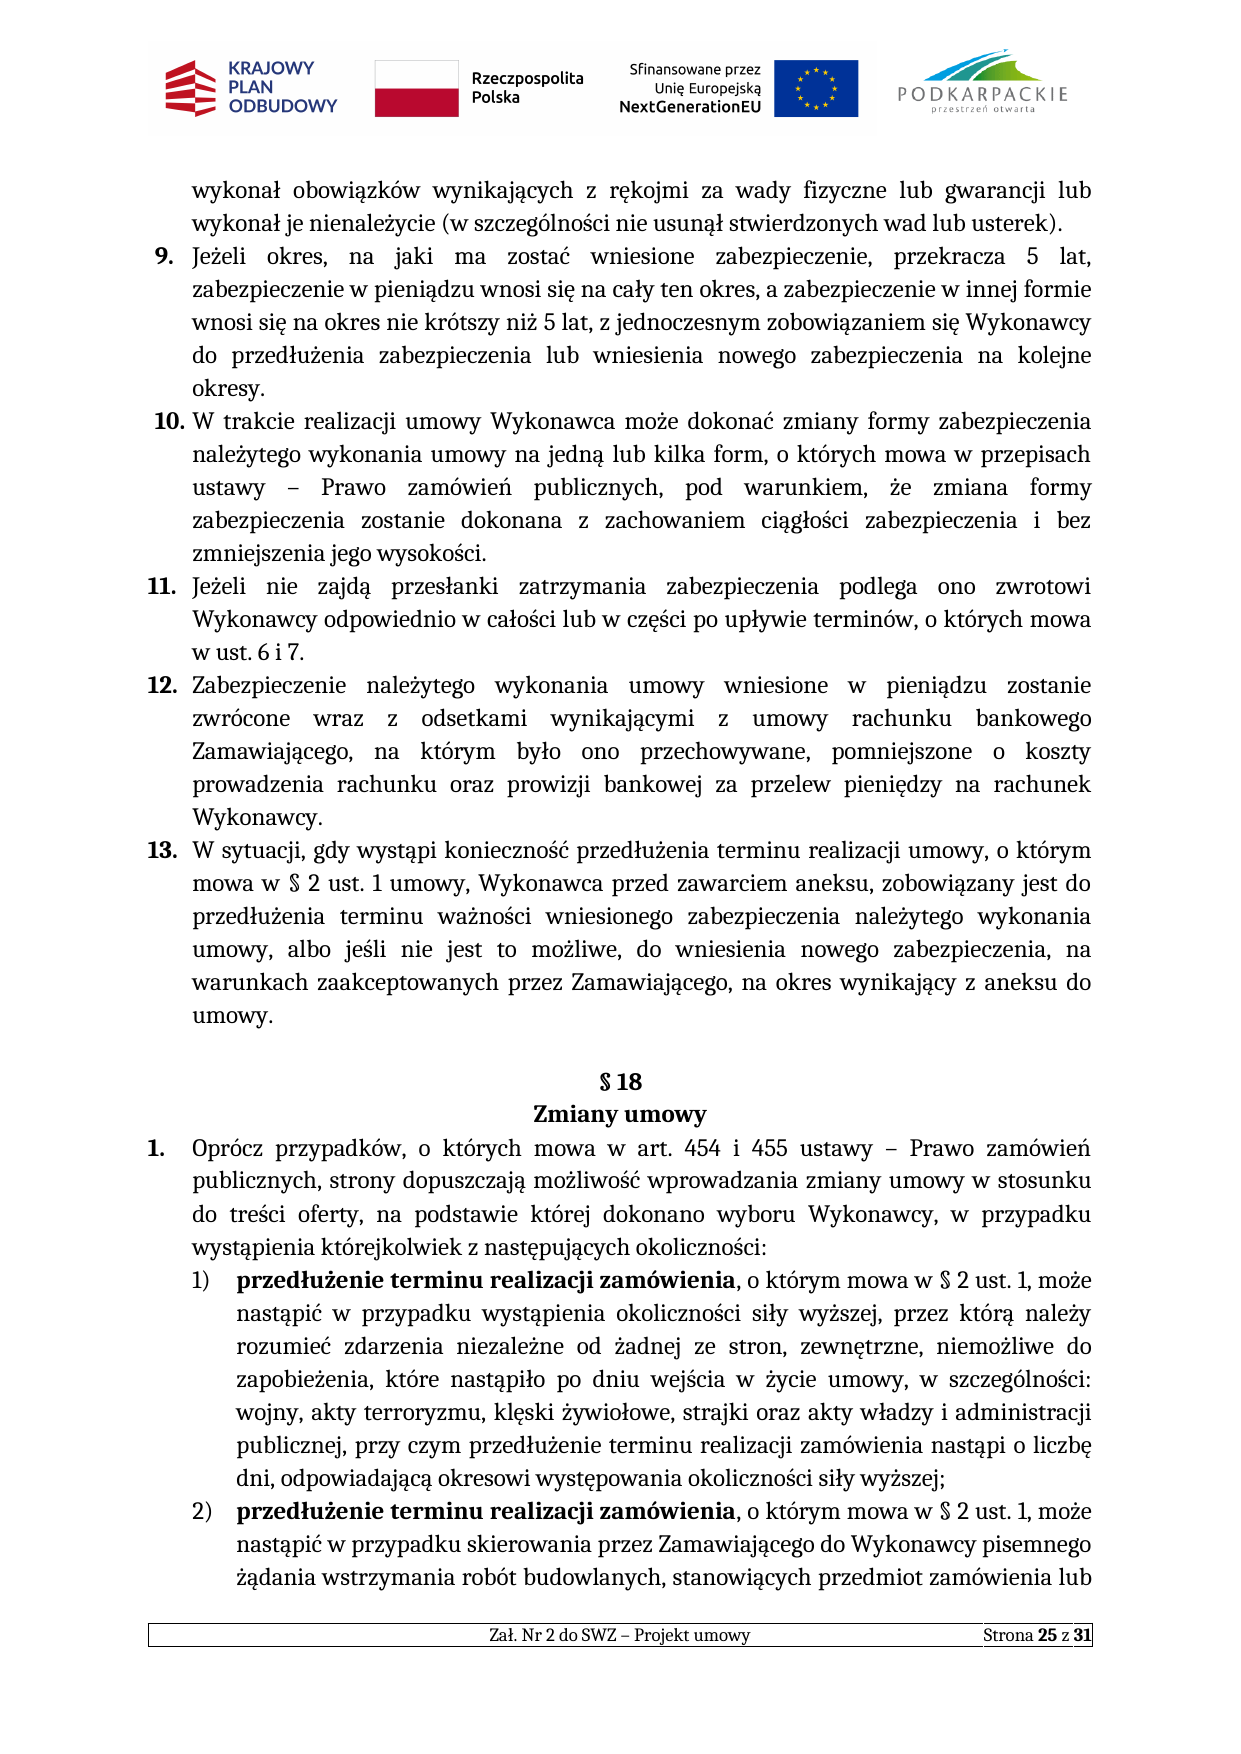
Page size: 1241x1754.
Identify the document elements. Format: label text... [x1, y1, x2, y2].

list Oprócz przypadków, o których mowa w art. 454 i 455 ustawy – Prawo zamówień publicznych, strony dopuszczają możliwość wprowadzania zmiany umowy w stosunku do treści oferty, na podstawie której dokonano wyboru Wykonawcy, w przypadku wystąpienia którejkolwiek z następujących okoliczności: [148, 1133, 1093, 1261]
text Zmiany umowy [148, 1100, 1093, 1129]
picture [147, 27, 1089, 136]
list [192, 1497, 1093, 1591]
text § 18 [148, 1067, 1093, 1096]
list Zabezpieczenie należytego wykonania umowy wniesione w pieniądzu zostanie zwrócone wraz z odsetkami wynikającymi z umowy rachunku bankowego Zamawiającego, na którym było ono przechowywane, pomniejszone o koszty prowadzenia rachunku oraz prowizji bankowej za przelew pieniędzy na rachunek Wykonawcy. [148, 671, 1093, 832]
list W trakcie realizacji umowy Wykonawca może dokonać zmiany formy zabezpieczenia należytego wykonania umowy na jedną lub kilka form, o których mowa w przepisach ustawy – Prawo zamówień publicznych, pod warunkiem, że zmiana formy zabezpieczenia zostanie dokonana z zachowaniem ciągłości zabezpieczenia i bez zmniejszenia jego wysokości. [154, 407, 1093, 568]
list przedłużenie terminu realizacji zamówienia, o którym mowa w § 2 ust. 1, może nastąpić w przypadku wystąpienia okoliczności siły wyższej, przez którą należy rozumieć zdarzenia niezależne od żadnej ze stron, zewnętrzne, niemożliwe do zapobieżenia, które nastąpiło po dniu wejścia w życie umowy, w szczególności: wojny, akty terroryzmu, klęski żywiołowe, strajki oraz akty władzy i administracji publicznej, przy czym przedłużenie terminu realizacji zamówienia nastąpi o liczbę dni, odpowiadającą okresowi występowania okoliczności siły wyższej; [192, 1266, 1093, 1492]
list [154, 176, 1093, 238]
list W sytuacji, gdy wystąpi konieczność przedłużenia terminu realizacji umowy, o którym mowa w § 2 ust. 1 umowy, Wykonawca przed zawarciem aneksu, zobowiązany jest do przedłużenia terminu ważności wniesionego zabezpieczenia należytego wykonania umowy, albo jeśli nie jest to możliwe, do wniesienia nowego zabezpieczenia, na warunkach zaakceptowanych przez Zamawiającego, na okres wynikający z aneksu do umowy. [148, 836, 1093, 1030]
list Jeżeli nie zajdą przesłanki zatrzymania zabezpieczenia podlega ono zwrotowi Wykonawcy odpowiednio w całości lub w części po upływie terminów, o których mowa w ust. 6 i 7. [148, 572, 1093, 667]
list Jeżeli okres, na jaki ma zostać wniesione zabezpieczenie, przekracza 5 lat, zabezpieczenie w pieniądzu wnosi się na cały ten okres, a zabezpieczenie w innej formie wnosi się na okres nie krótszy niż 5 lat, z jednoczesnym zobowiązaniem się Wykonawcy do przedłużenia zabezpieczenia lub wniesienia nowego zabezpieczenia na kolejne okresy. [154, 242, 1093, 403]
